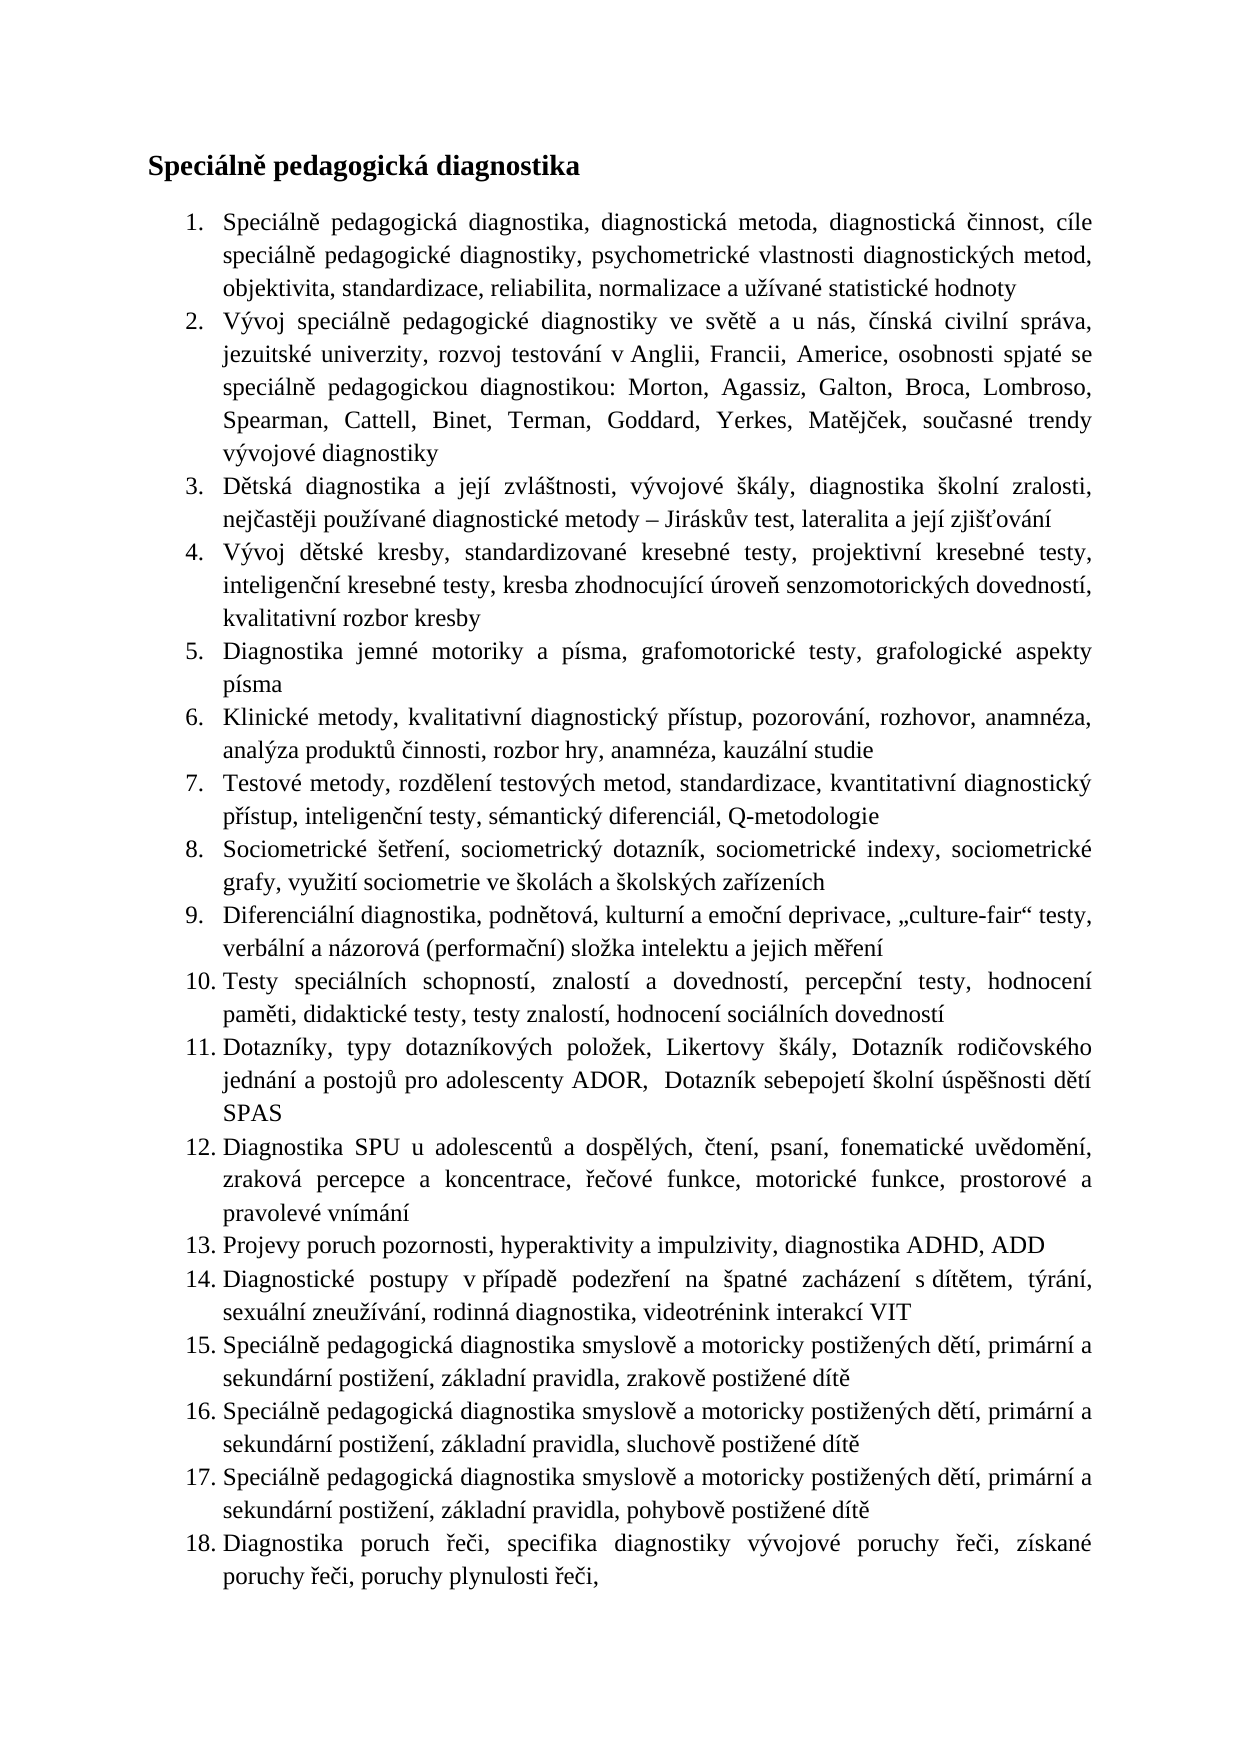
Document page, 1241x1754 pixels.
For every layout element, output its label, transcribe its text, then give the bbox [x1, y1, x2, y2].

list Diferenciální diagnostika, podnětová, kulturní a emoční deprivace, „culture-fair“ testy, verbální a názorová (performační) složka intelektu a jejich měření [185, 900, 1093, 962]
list Sociometrické šetření, sociometrický dotazník, sociometrické indexy, sociometrické grafy, využití sociometrie ve školách a školských zařízeních [185, 834, 1093, 896]
list Klinické metody, kvalitativní diagnostický přístup, pozorování, rozhovor, anamnéza, analýza produktů činnosti, rozbor hry, anamnéza, kauzální studie [185, 702, 1093, 764]
list Vývoj speciálně pedagogické diagnostiky ve světě a u nás, čínská civilní správa, jezuitské univerzity, rozvoj testování v Anglii, Francii, Americe, osobnosti spjaté se speciálně pedagogickou diagnostikou: Morton, Agassiz, Galton, Broca, Lombroso, Spearman, Cattell, Binet, Terman, Goddard, Yerkes, Matějček, současné trendy vývojové diagnostiky [185, 306, 1093, 467]
list Speciálně pedagogická diagnostika smyslově a motoricky postižených dětí, primární a sekundární postižení, základní pravidla, sluchově postižené dítě [185, 1396, 1093, 1457]
list Diagnostika poruch řeči, specifika diagnostiky vývojové poruchy řeči, získané poruchy řeči, poruchy plynulosti řeči, [185, 1528, 1093, 1589]
list Speciálně pedagogická diagnostika smyslově a motoricky postižených dětí, primární a sekundární postižení, základní pravidla, pohybově postižené dítě [185, 1462, 1093, 1523]
list Speciálně pedagogická diagnostika, diagnostická metoda, diagnostická činnost, cíle speciálně pedagogické diagnostiky, psychometrické vlastnosti diagnostických metod, objektivita, standardizace, reliabilita, normalizace a užívané statistické hodnoty [185, 207, 1093, 302]
list Testové metody, rozdělení testových metod, standardizace, kvantitativní diagnostický přístup, inteligenční testy, sémantický diferenciál, Q-metodologie [185, 768, 1093, 830]
list Diagnostika jemné motoriky a písma, grafomotorické testy, grafologické aspekty písma [185, 636, 1093, 698]
list Diagnostika SPU u adolescentů a dospělých, čtení, psaní, fonematické uvědomění, zraková percepce a koncentrace, řečové funkce, motorické funkce, prostorové a pravolevé vnímání [185, 1132, 1093, 1226]
list Projevy poruch pozornosti, hyperaktivity a impulzivity, diagnostika ADHD, ADD [185, 1231, 1093, 1259]
list Speciálně pedagogická diagnostika smyslově a motoricky postižených dětí, primární a sekundární postižení, základní pravidla, zrakově postižené dítě [185, 1330, 1093, 1391]
text Speciálně pedagogická diagnostika [148, 148, 1093, 181]
list Diagnostické postupy v případě podezření na špatné zacházení s dítětem, týrání, sexuální zneužívání, rodinná diagnostika, videotrénink interakcí VIT [185, 1264, 1093, 1325]
list Dětská diagnostika a její zvláštnosti, vývojové škály, diagnostika školní zralosti, nejčastěji používané diagnostické metody – Jiráskův test, lateralita a její zjišťování [185, 471, 1093, 533]
list Vývoj dětské kresby, standardizované kresebné testy, projektivní kresebné testy, inteligenční kresebné testy, kresba zhodnocující úroveň senzomotorických dovedností, kvalitativní rozbor kresby [185, 537, 1093, 632]
list Testy speciálních schopností, znalostí a dovedností, percepční testy, hodnocení paměti, didaktické testy, testy znalostí, hodnocení sociálních dovedností [185, 966, 1093, 1028]
list Dotazníky, typy dotazníkových položek, Likertovy škály, Dotazník rodičovského jednání a postojů pro adolescenty ADOR, Dotazník sebepojetí školní úspěšnosti dětí SPAS [185, 1032, 1093, 1127]
